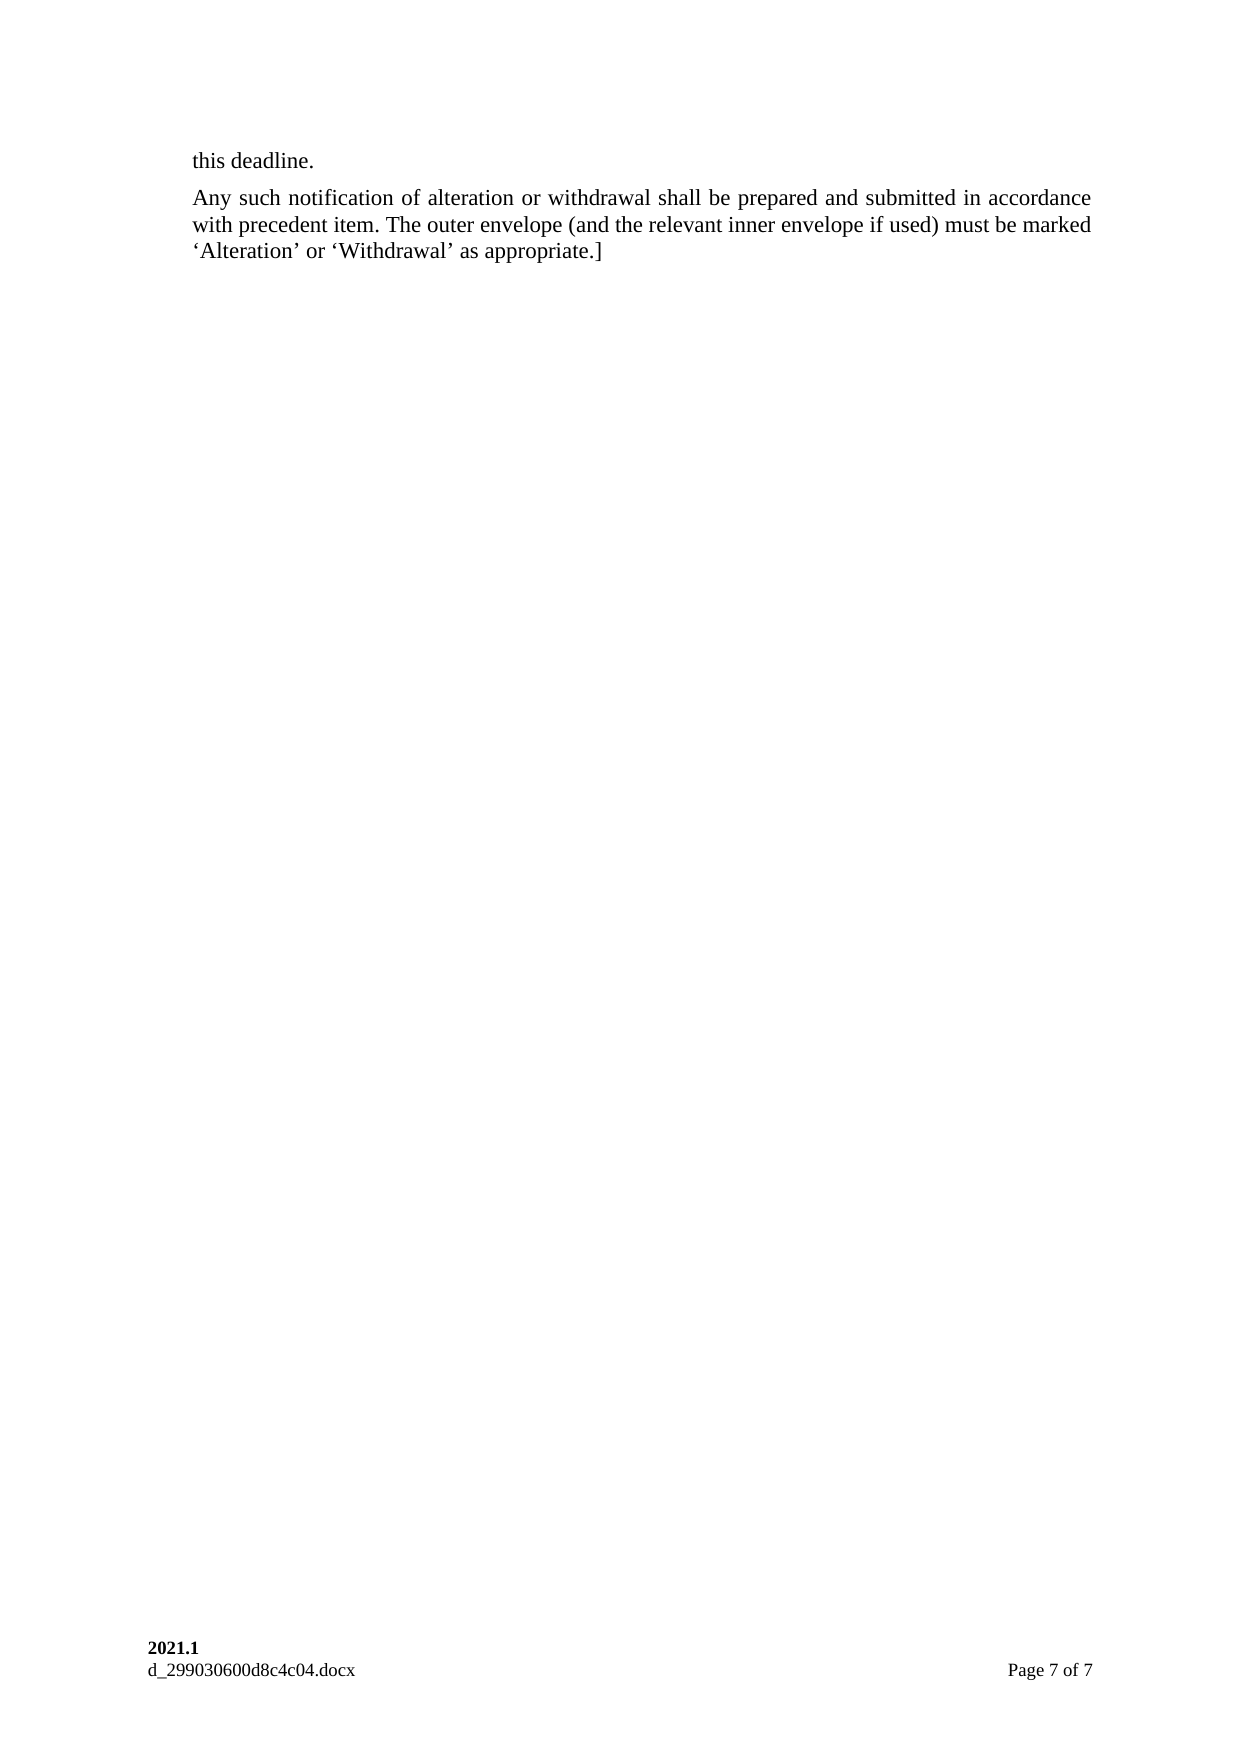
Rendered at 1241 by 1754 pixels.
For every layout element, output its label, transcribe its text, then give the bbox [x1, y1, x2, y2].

text Any such notification of alteration or withdrawal shall be prepared and submitted in accordance with precedent item. The outer envelope (and the relevant inner envelope if used) must be marked ‘Alteration’ or ‘Withdrawal’ as appropriate.] [192, 184, 1093, 263]
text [192, 148, 1093, 174]
